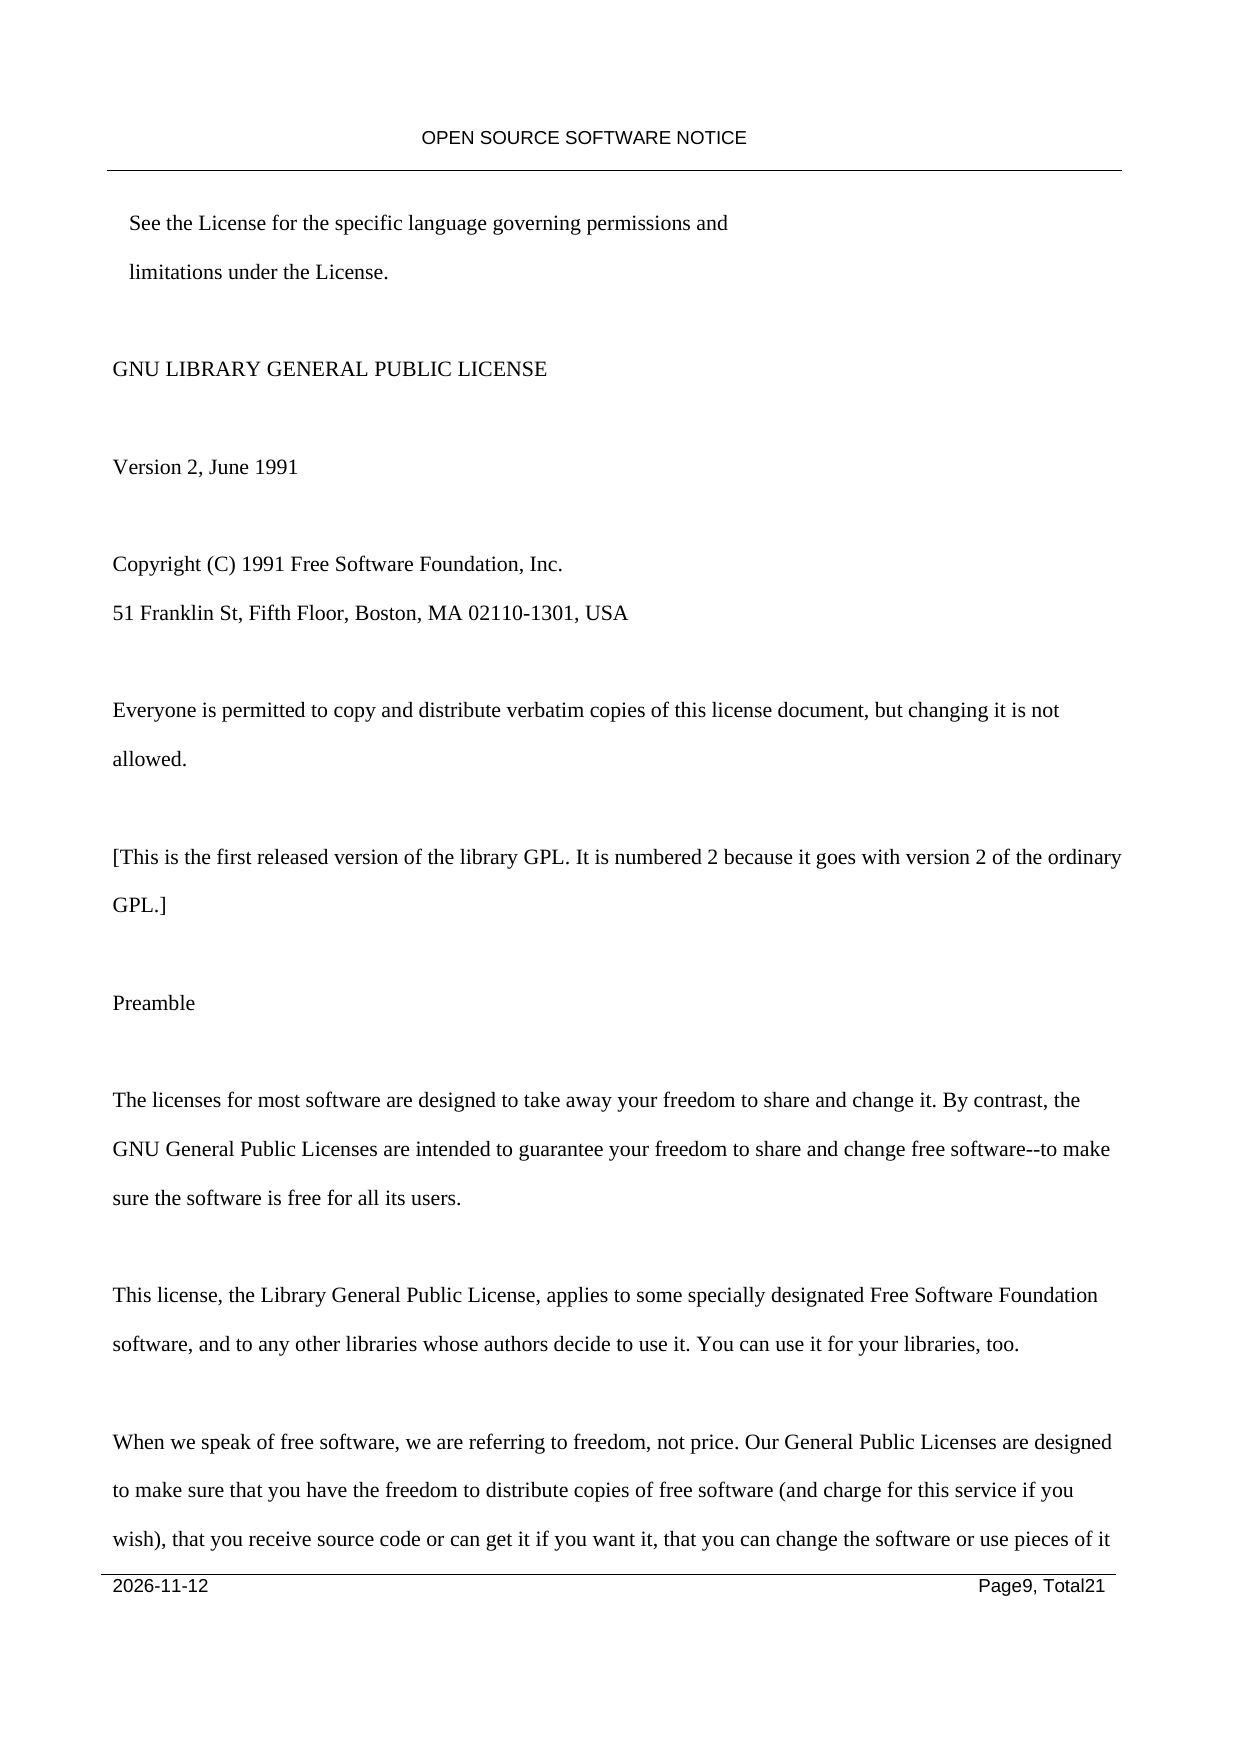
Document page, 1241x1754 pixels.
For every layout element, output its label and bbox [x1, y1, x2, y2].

text [112, 206, 1128, 1555]
